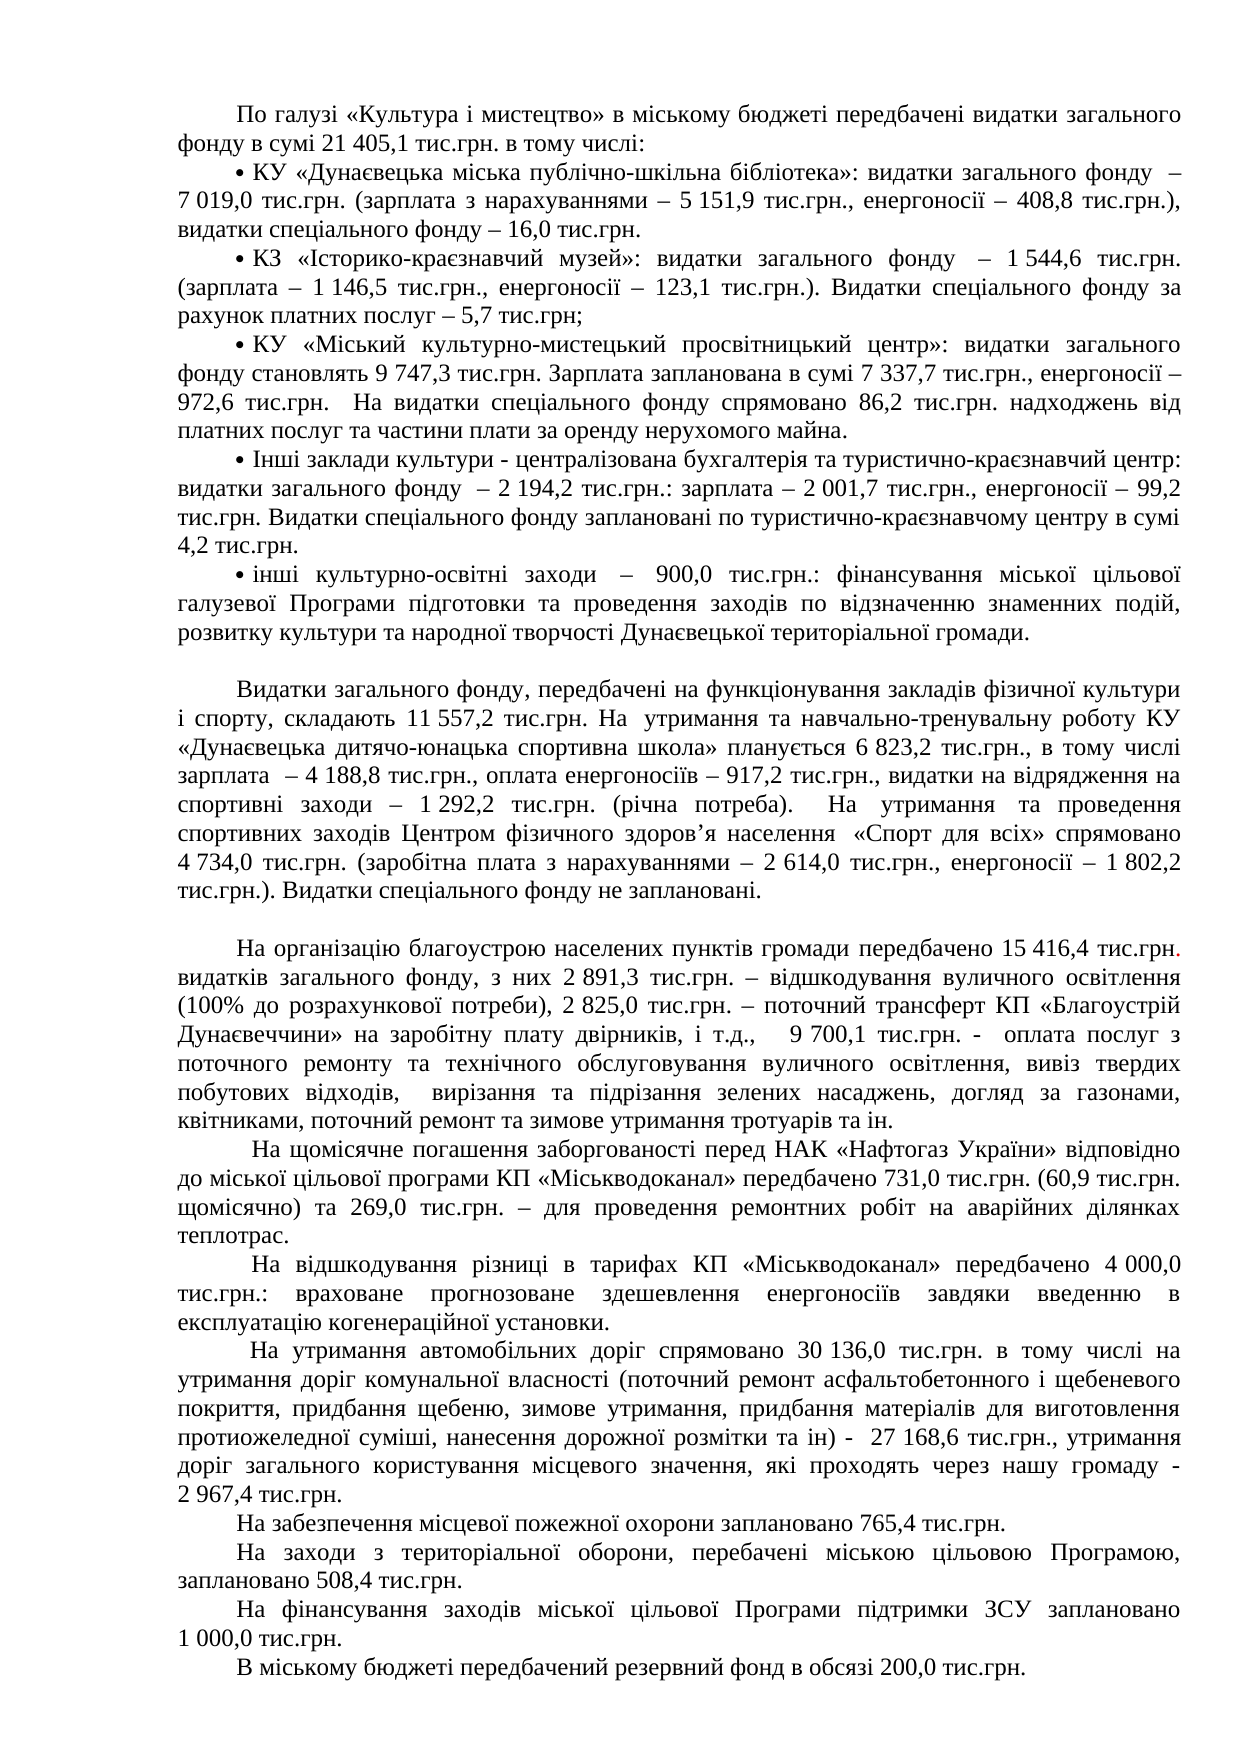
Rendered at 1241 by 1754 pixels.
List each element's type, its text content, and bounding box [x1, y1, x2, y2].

text На відшкодування різниці в тарифах КП «Міськводоканал» передбачено 4 000,0 тис.грн.: враховане прогнозоване здешевлення енергоносіїв завдяки введенню в експлуатацію когенераційної установки. [177, 1249, 1181, 1336]
list КЗ «Історико-краєзнавчий музей»: видатки загального фонду – 1 544,6 тис.грн. (зарплата – 1 146,5 тис.грн., енергоносії – 123,1 тис.грн.). Видатки спеціального фонду за рахунок платних послуг – 5,7 тис.грн; [177, 243, 1181, 329]
text На фінансування заходів міської цільової Програми підтримки ЗСУ заплановано 1 000,0 тис.грн. [177, 1594, 1181, 1652]
text В міському бюджеті передбачений резервний фонд в обсязі 200,0 тис.грн. [177, 1652, 1181, 1681]
list інші культурно-освітні заходи – 900,0 тис.грн.: фінансування міської цільової галузевої Програми підготовки та проведення заходів по відзначенню знаменних подій, розвитку культури та народної творчості Дунаєвецької територіальної громади. [177, 559, 1181, 646]
list КУ «Дунаєвецька міська публічно-шкільна бібліотека»: видатки загального фонду – 7 019,0 тис.грн. (зарплата з нарахуваннями – 5 151,9 тис.грн., енергоносії – 408,8 тис.грн.), видатки спеціального фонду – 16,0 тис.грн. [177, 157, 1181, 243]
list Інші заклади культури - централізована бухгалтерія та туристично-краєзнавчий центр: видатки загального фонду – 2 194,2 тис.грн.: зарплата – 2 001,7 тис.грн., енергоносії – 99,2 тис.грн. Видатки спеціального фонду заплановані по туристично-краєзнавчому центру в сумі 4,2 тис.грн. [177, 444, 1181, 559]
text Видатки загального фонду, передбачені на функціонування закладів фізичної культури і спорту, складають 11 557,2 тис.грн. На утримання та навчально-тренувальну роботу КУ «Дунаєвецька дитячо-юнацька спортивна школа» планується 6 823,2 тис.грн., в тому числі зарплата – 4 188,8 тис.грн., оплата енергоносіїв – 917,2 тис.грн., видатки на відрядження на спортивні заходи – 1 292,2 тис.грн. (річна потреба). На утримання та проведення спортивних заходів Центром фізичного здоров’я населення «Спорт для всіх» спрямовано 4 734,0 тис.грн. (заробітна плата з нарахуваннями – 2 614,0 тис.грн., енергоносії – 1 802,2 тис.грн.). Видатки спеціального фонду не заплановані. [177, 674, 1181, 904]
text На забезпечення місцевої пожежної охорони заплановано 765,4 тис.грн. [177, 1508, 1181, 1537]
text На організацію благоустрою населених пунктів громади передбачено 15 416,4 тис.грн. видатків загального фонду, з них 2 891,3 тис.грн. – відшкодування вуличного освітлення (100% до розрахункової потреби), 2 825,0 тис.грн. – поточний трансферт КП «Благоустрій Дунаєвеччини» на заробітну плату двірників, і т.д., 9 700,1 тис.грн. - оплата послуг з поточного ремонту та технічного обслуговування вуличного освітлення, вивіз твердих побутових відходів, вирізання та підрізання зелених насаджень, догляд за газонами, квітниками, поточний ремонт та зимове утримання тротуарів та ін. [177, 933, 1181, 1134]
text На щомісячне погашення заборгованості перед НАК «Нафтогаз України» відповідно до міської цільової програми КП «Міськводоканал» передбачено 731,0 тис.грн. (60,9 тис.грн. щомісячно) та 269,0 тис.грн. – для проведення ремонтних робіт на аварійних ділянках теплотрас. [177, 1134, 1181, 1249]
text На утримання автомобільних доріг спрямовано 30 136,0 тис.грн. в тому числі на утримання доріг комунальної власності (поточний ремонт асфальтобетонного і щебеневого покриття, придбання щебеню, зимове утримання, придбання матеріалів для виготовлення протиожеледної суміші, нанесення дорожної розмітки та ін) - 27 168,6 тис.грн., утримання доріг загального користування місцевого значення, які проходять через нашу громаду - 2 967,4 тис.грн. [177, 1336, 1181, 1508]
text По галузі «Культура і мистецтво» в міському бюджеті передбачені видатки загального фонду в сумі 21 405,1 тис.грн. в тому числі: [177, 99, 1181, 157]
list КУ «Міський культурно-мистецький просвітницький центр»: видатки загального фонду становлять 9 747,3 тис.грн. Зарплата запланована в сумі 7 337,7 тис.грн., енергоносії – 972,6 тис.грн. На видатки спеціального фонду спрямовано 86,2 тис.грн. надходжень від платних послуг та частини плати за оренду нерухомого майна. [177, 329, 1181, 444]
text На заходи з територіальної оборони, перебачені міською цільовою Програмою, заплановано 508,4 тис.грн. [177, 1537, 1181, 1594]
